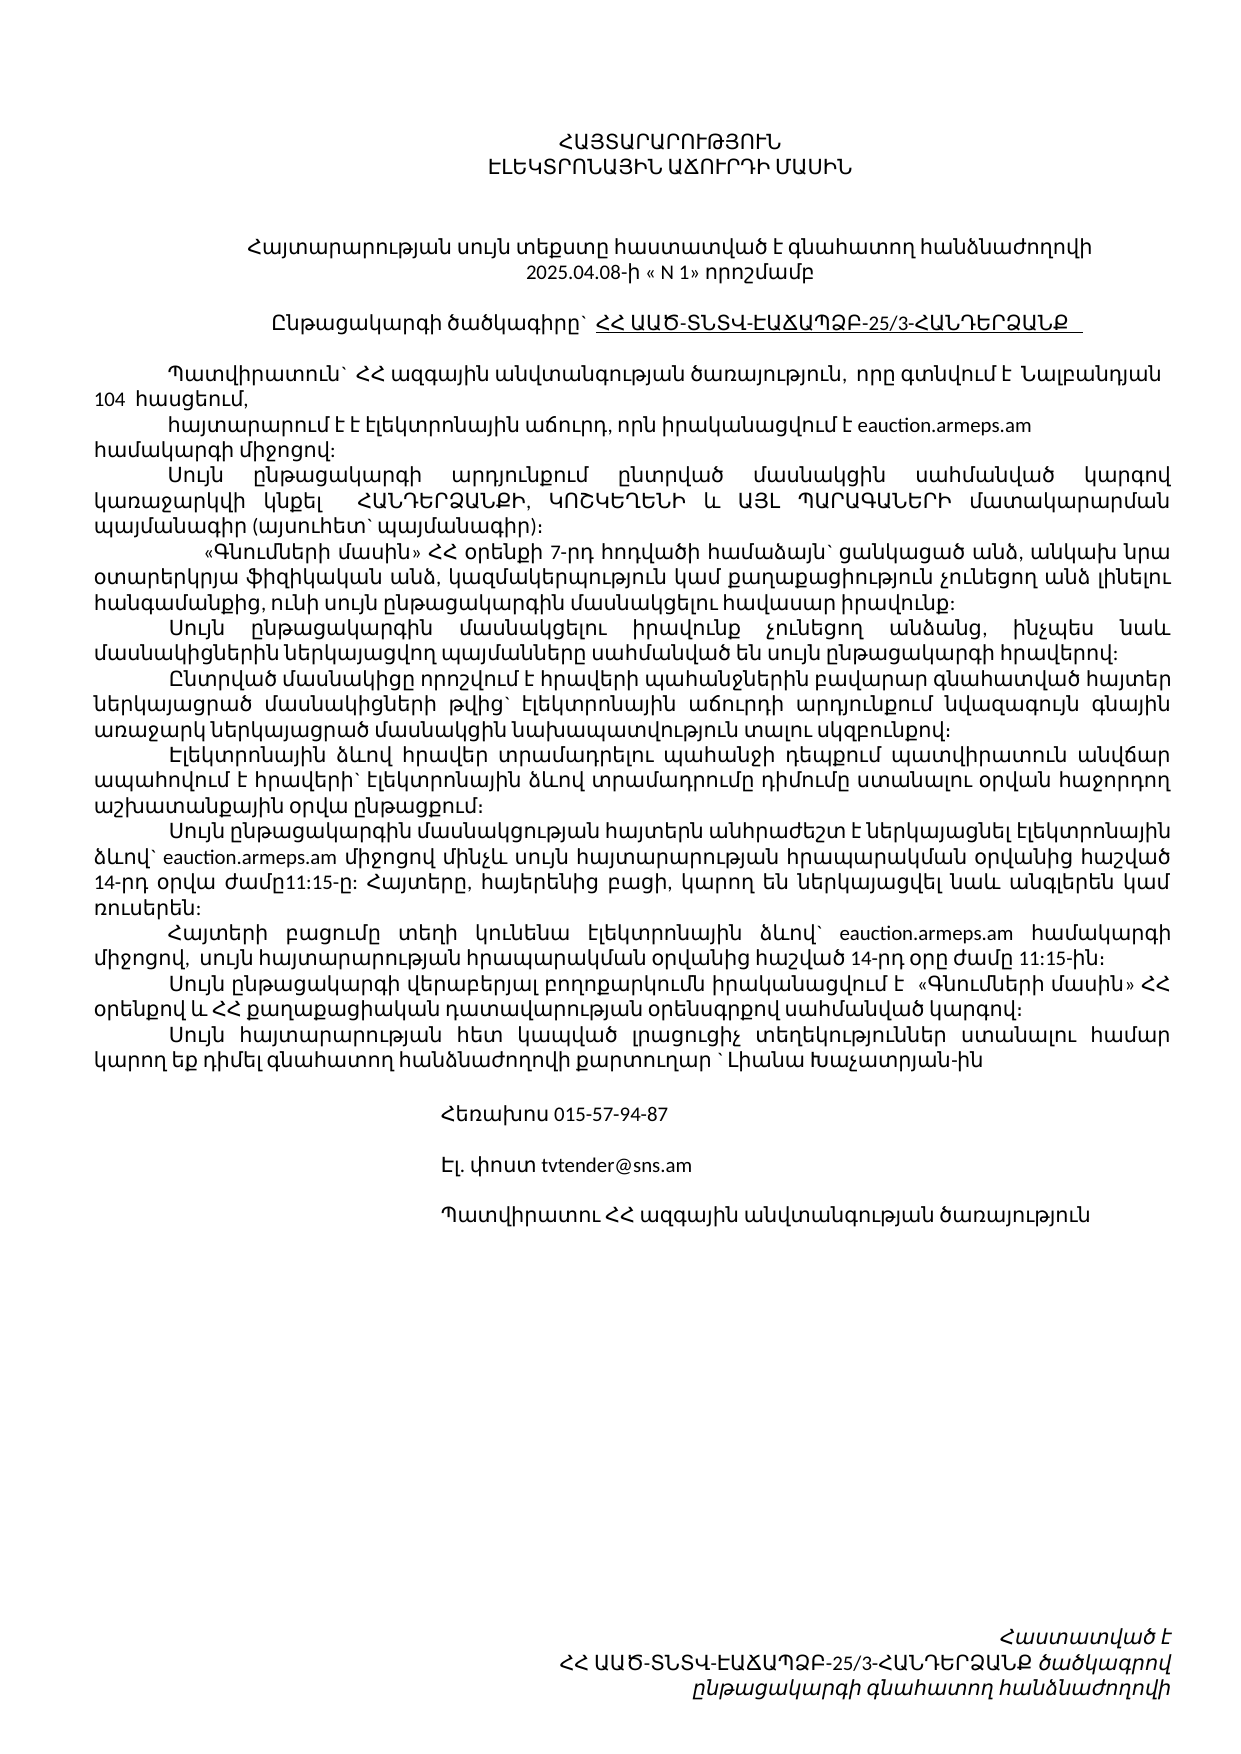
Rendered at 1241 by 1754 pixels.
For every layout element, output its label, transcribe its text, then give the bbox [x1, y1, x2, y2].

text Էլեկտրոնային ձևով հրավեր տրամադրելու պահանջի դեպքում պատվիրատուն անվճար ապահովում է հրավերի` էլեկտրոնային ձևով տրամադրումը դիմումը ստանալու օրվան հաջորդող աշխատանքային օրվա ընթացքում։ [94, 742, 1171, 818]
text Հայտարարության սույն տեքստը հաստատված է գնահատող հանձնաժողովի [94, 234, 1171, 259]
text Էլ. փոստ tvtender@sns.am [94, 1152, 1171, 1177]
text 2025.04.08 -ի « N 1» որոշմամբ [94, 259, 1171, 285]
text Պատվիրատու ՀՀ ազգային անվտանգության ծառայություն [94, 1203, 1171, 1228]
text Սույն ընթացակարգին մասնակցելու իրավունք չունեցող անձանց, ինչպես նաև մասնակիցներին ներկայացվող պայմանները սահմանված են սույն ընթացակարգի հրավերով: [94, 615, 1171, 666]
text Սույն ընթացակարգի վերաբերյալ բողոքարկումն իրականացվում է «Գնումների մասին» ՀՀ օրենքով և ՀՀ քաղաքացիական դատավարության օրենսգրքով սահմանված կարգով։ [94, 971, 1171, 1022]
text Հեռախոս 015-57-94-87 [94, 1101, 1171, 1126]
text Սույն ընթացակարգին մասնակցության հայտերն անհրաժեշտ է ներկայացնել էլեկտրոնային ձևով` eauction.armeps.am միջոցով մինչև սույն հայտարարության հրապարակման օրվանից հաշված 14-րդ օրվա ժամը11:15-ը: Հայտերը, հայերենից բացի, կարող են ներկայացվել նաև անգլերեն կամ ռուսերեն: [94, 818, 1171, 920]
text Սույն ընթացակարգի արդյունքում ընտրված մասնակցին սահմանված կարգով կառաջարկվի կնքել ՀԱՆԴԵՐՁԱՆՔԻ, ԿՈՇԿԵՂԵՆԻ և ԱՅԼ ՊԱՐԱԳԱՆԵՐԻ մատակարարման պայմանագիր (այսուհետ` պայմանագիր)։ [94, 463, 1171, 539]
text ԷԼԵԿՏՐՈՆԱՅԻՆ ԱՃՈՒՐԴԻ ՄԱՍԻՆ [94, 154, 1171, 180]
text ՀՀ ԱԱԾ-ՏՆՏՎ-ԷԱՃԱՊՁԲ-25/3-ՀԱՆԴԵՐՁԱՆՔ ծածկագրով [94, 1650, 1171, 1675]
text ընթացակարգի գնահատող հանձնաժողովի [94, 1675, 1171, 1701]
text ՀԱՅՏԱՐԱՐՈՒԹՅՈՒՆ [94, 129, 1171, 154]
text Հայտերի բացումը տեղի կունենա էլեկտրոնային ձևով` eauction.armeps.am համակարգի միջոցով, սույն հայտարարության հրապարակման օրվանից հաշված 14-րդ օրը ժամը 11:15-ին։ [94, 920, 1171, 971]
text Ընթացակարգի ծածկագիրը` ՀՀ ԱԱԾ-ՏՆՏՎ-ԷԱՃԱՊՁԲ-25/3-ՀԱՆԴԵՐՁԱՆՔ [94, 310, 1171, 336]
text հայտարարում է է էլեկտրոնային աճուրդ, որն իրականացվում է eauction.armeps.am համակարգի միջոցով: [94, 412, 1171, 463]
text Սույն հայտարարության հետ կապված լրացուցիչ տեղեկություններ ստանալու համար կարող եք դիմել գնահատող հանձնաժողովի քարտուղար ` Լիանա Խաչատրյան-ին [94, 1022, 1171, 1073]
text Ընտրված մասնակիցը որոշվում է հրավերի պահանջներին բավարար գնահատված հայտեր ներկայացրած մասնակիցների թվից` էլեկտրոնային աճուրդի արդյունքում նվազագույն գնային առաջարկ ներկայացրած մասնակցին նախապատվություն տալու սկզբունքով։ [94, 666, 1171, 742]
text Հաստատված է [94, 1624, 1171, 1650]
text «Գնումների մասին» ՀՀ օրենքի 7-րդ հոդվածի համաձայն` ցանկացած անձ, անկախ նրա օտարերկրյա ֆիզիկական անձ, կազմակերպություն կամ քաղաքացիություն չունեցող անձ լինելու հանգամանքից, ունի սույն ընթացակարգին մասնակցելու հավասար իրավունք: [94, 539, 1171, 615]
text Պատվիրատուն` ՀՀ ազգային անվտանգության ծառայություն, որը գտնվում է Նալբանդյան 104 հասցեում, [94, 361, 1171, 412]
